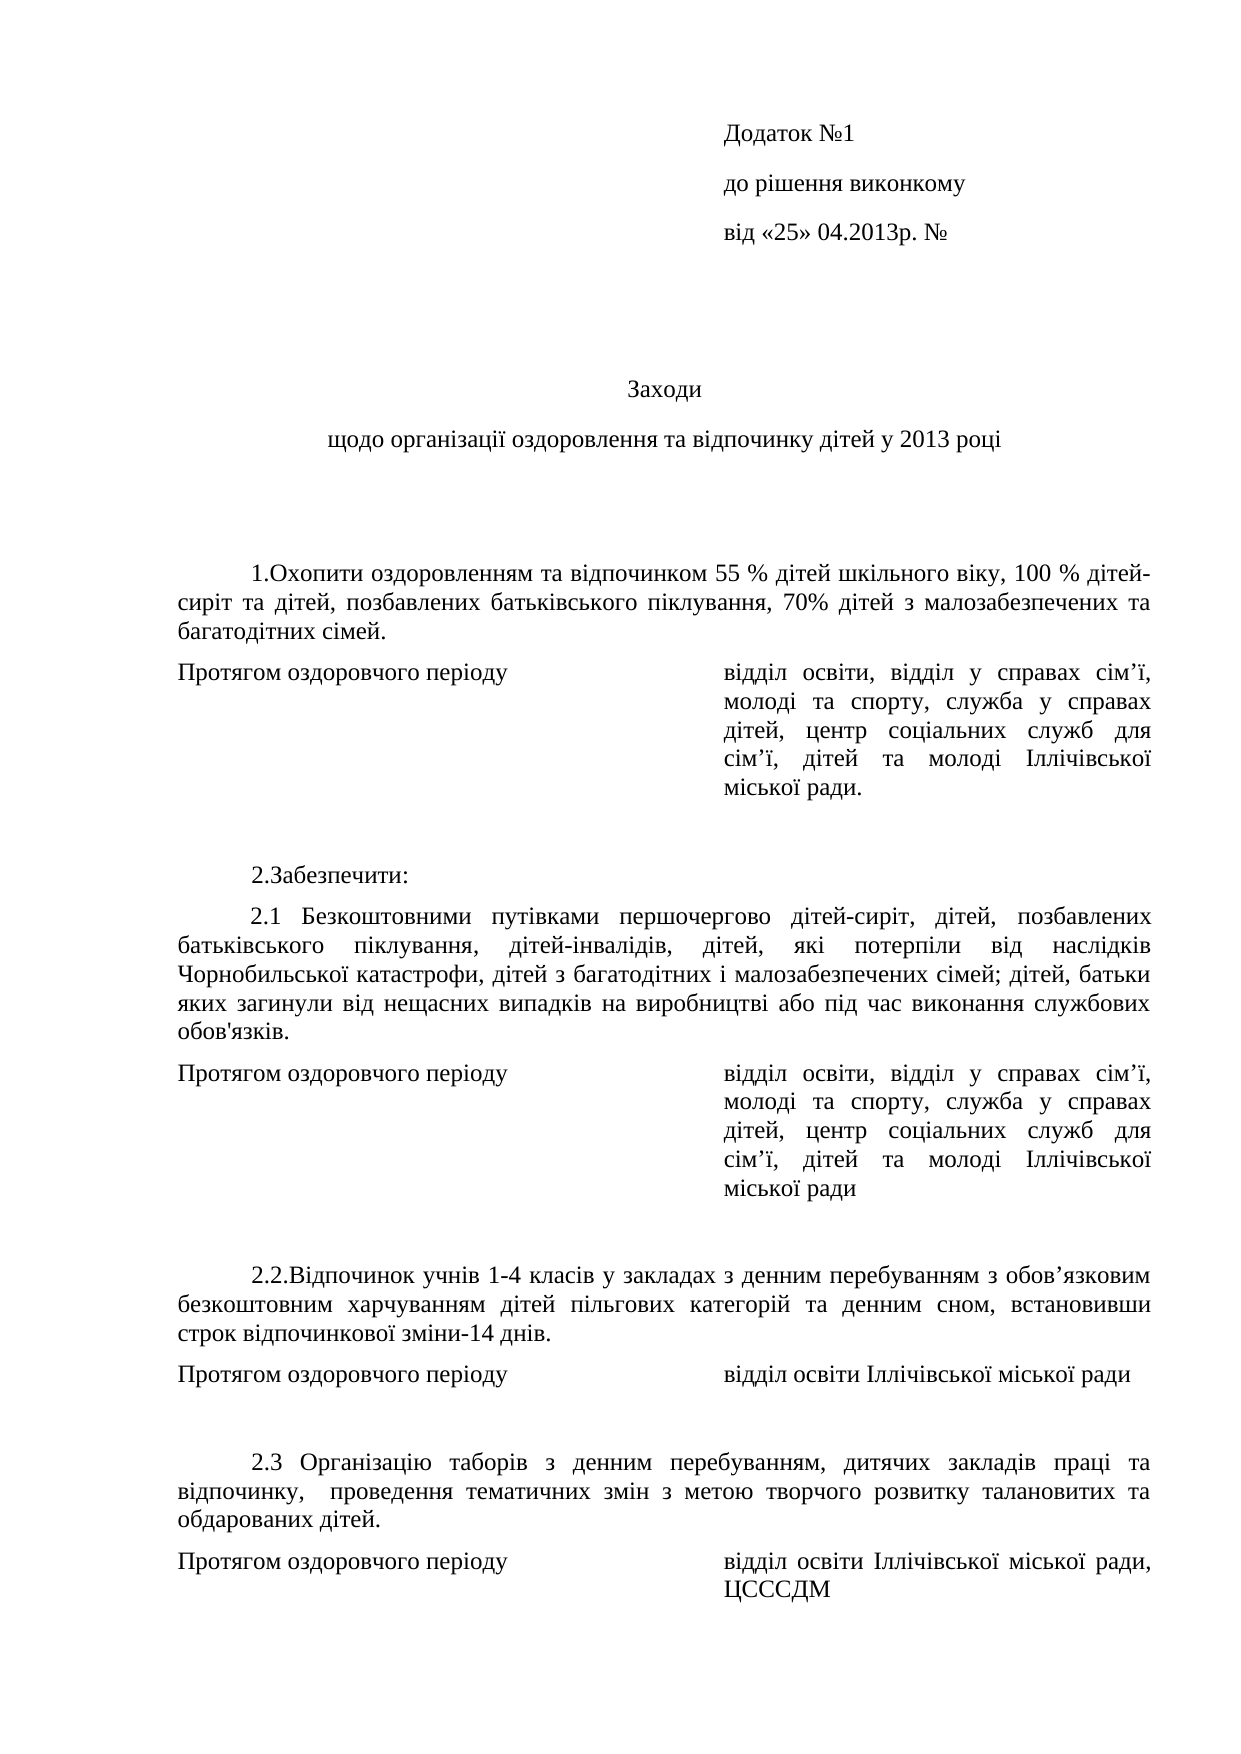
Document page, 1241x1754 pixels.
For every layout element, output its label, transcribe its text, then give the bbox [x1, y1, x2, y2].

text Заходи [177, 374, 1152, 403]
text Протягом оздоровчого періоду відділ освіти, відділ у справах сім’ї, молоді та спорту, служба у справах дітей, центр соціальних служб для сім’ї, дітей та молоді Іллічівської міської ради [177, 1058, 1152, 1201]
text 2.Забезпечити: [177, 860, 1152, 889]
text Протягом оздоровчого періоду відділ освіти Іллічівської міської ради, ЦСССДМ [177, 1546, 1152, 1603]
text 1.Охопити оздоровленням та відпочинком 55 % дітей шкільного віку, 100 % дітей-сиріт та дітей, позбавлених батьківського піклування, 70% дітей з малозабезпечених та багатодітних сімей. [177, 558, 1152, 645]
text Протягом оздоровчого періоду відділ освіти Іллічівської міської ради [177, 1359, 1152, 1388]
text 2.2.Відпочинок учнів 1-4 класів у закладах з денним перебуванням з обов’язковим безкоштовним харчуванням дітей пільгових категорій та денним сном, встановивши строк відпочинкової зміни-14 днів. [177, 1260, 1152, 1347]
text до рішення виконкому [723, 168, 1152, 196]
text від «25» 04.2013р. № [723, 217, 1152, 246]
text 2.3 Організацію таборів з денним перебуванням, дитячих закладів праці та відпочинку, проведення тематичних змін з метою творчого розвитку талановитих та обдарованих дітей. [177, 1447, 1152, 1533]
text 2.1 Безкоштовними путівками першочергово дітей-сиріт, дітей, позбавлених батьківського піклування, дітей-інвалідів, дітей, які потерпіли від наслідків Чорнобильської катастрофи, дітей з багатодітних і малозабезпечених сімей; дітей, батьки яких загинули від нещасних випадків на виробництві або під час виконання службових обов'язків. [177, 901, 1152, 1045]
text Протягом оздоровчого періоду відділ освіти, відділ у справах сім’ї, молоді та спорту, служба у справах дітей, центр соціальних служб для сім’ї, дітей та молоді Іллічівської міської ради. [177, 657, 1152, 801]
text щодо організації оздоровлення та відпочинку дітей у 2013 році [177, 424, 1152, 453]
text Додаток №1 [723, 118, 1152, 147]
